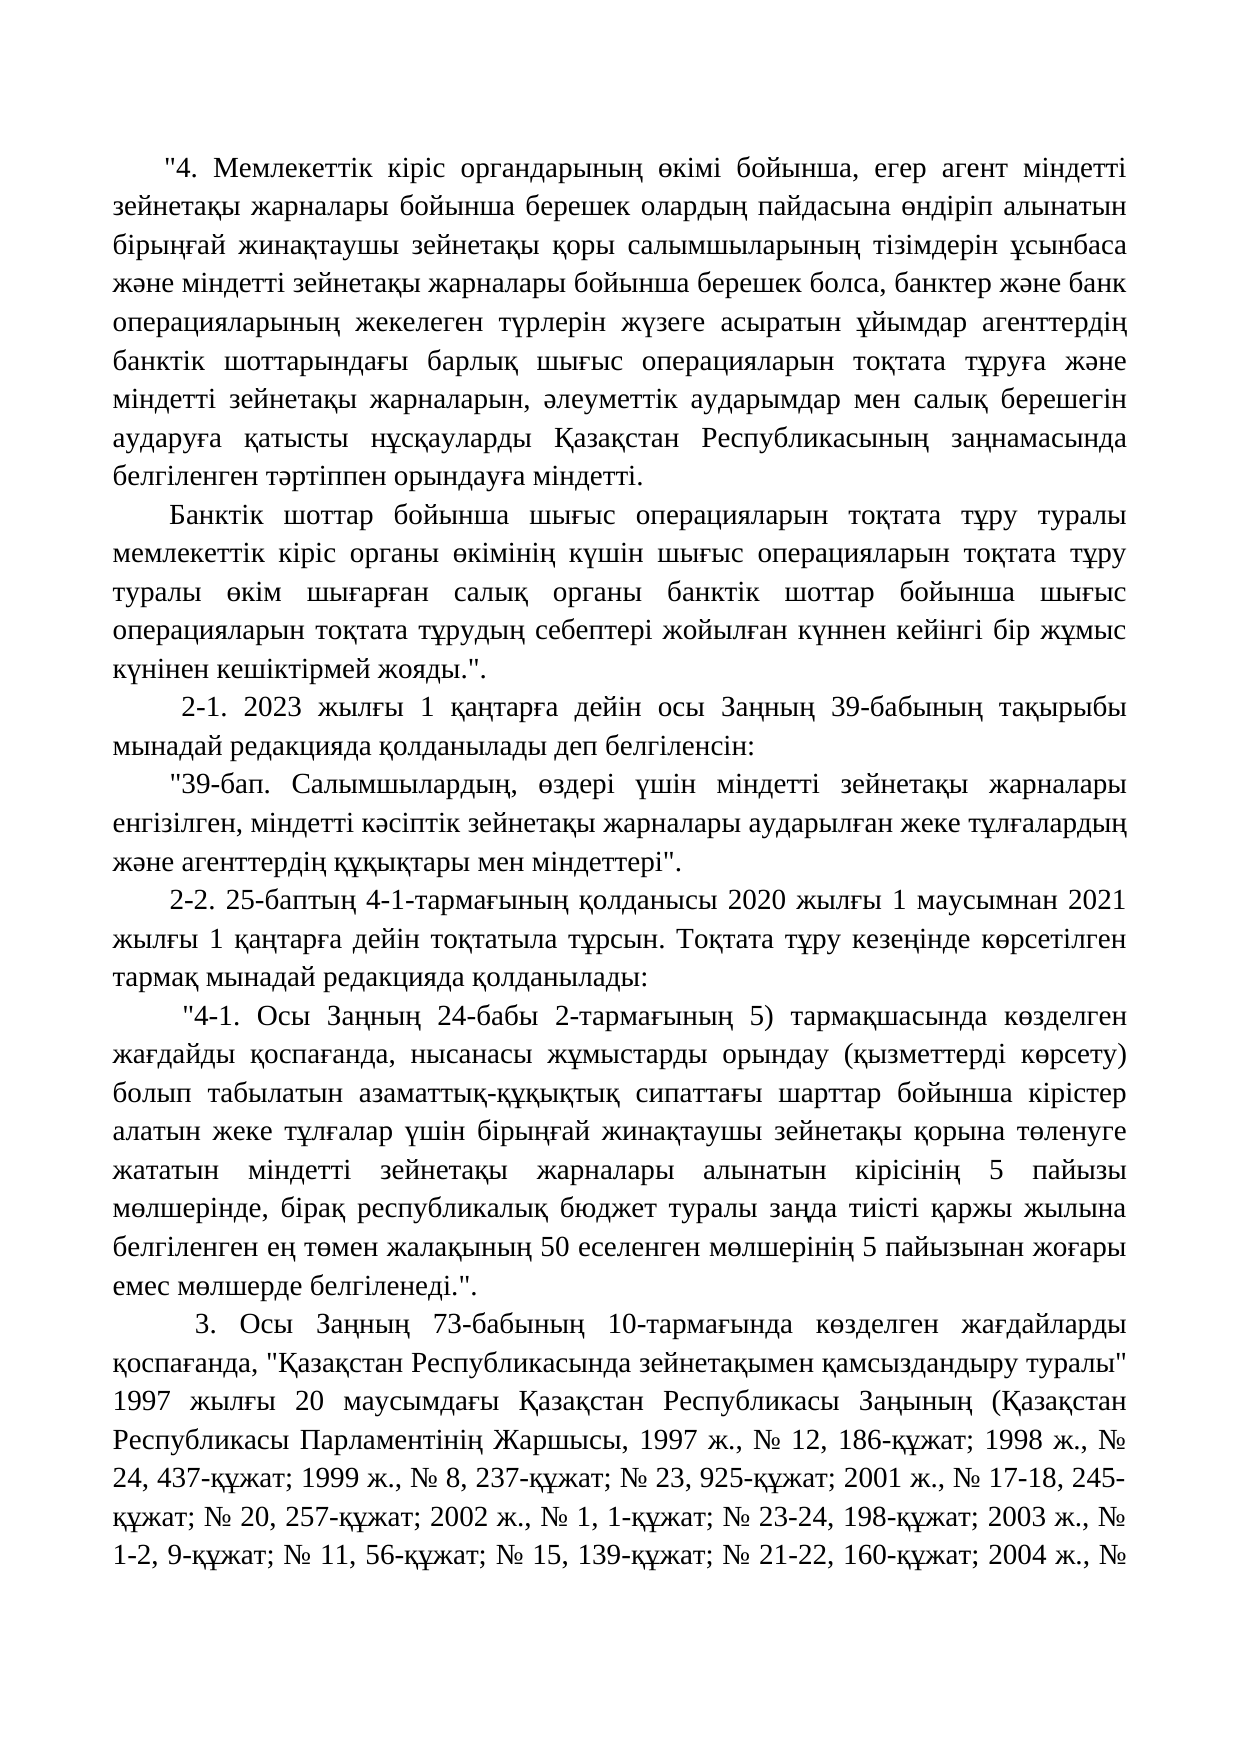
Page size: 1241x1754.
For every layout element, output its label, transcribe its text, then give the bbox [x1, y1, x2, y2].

text 2-2. 25-баптың 4-1-тармағының қолданысы 2020 жылғы 1 маусымнан 2021 жылғы 1 қаңтарға дейін тоқтатыла тұрсын. Тоқтата тұру кезеңінде көрсетілген тармақ мынадай редакцияда қолданылады: [112, 882, 1128, 993]
text "39-бап. Салымшылардың, өздері үшін міндетті зейнетақы жарналары енгізілген, міндетті кәсіптік зейнетақы жарналары аударылған жеке тұлғалардың және агенттердің құқықтары мен міндеттері". [112, 767, 1128, 877]
text Банктік шоттар бойынша шығыс операцияларын тоқтата тұру туралы мемлекеттік кіріс органы өкімінің күшiн шығыс операцияларын тоқтата тұру туралы өкім шығарған салық органы банктік шоттар бойынша шығыс операцияларын тоқтата тұрудың себептерi жойылған күннен кейiнгi бiр жұмыс күнiнен кешiктiрмей жояды.". [112, 497, 1128, 684]
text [112, 1306, 1128, 1571]
text 2-1. 2023 жылғы 1 қаңтарға дейін осы Заңның 39-бабының тақырыбы мынадай редакцияда қолданылады деп белгіленсін: [112, 689, 1128, 762]
text "4-1. Осы Заңның 24-бабы 2-тармағының 5) тармақшасында көзделген жағдайды қоспағанда, нысанасы жұмыстарды орындау (қызметтерді көрсету) болып табылатын азаматтық-құқықтық сипаттағы шарттар бойынша кірістер алатын жеке тұлғалар үшін бірыңғай жинақтаушы зейнетақы қорына төленуге жататын міндетті зейнетақы жарналары алынатын кірісінің 5 пайызы мөлшерінде, бірақ республикалық бюджет туралы заңда тиісті қаржы жылына белгіленген ең төмен жалақының 50 еселенген мөлшерінің 5 пайызынан жоғары емес мөлшерде белгіленеді.". [112, 998, 1128, 1301]
text "4. Мемлекеттік кіріс органдарының өкімі бойынша, егер агент мiндеттi зейнетақы жарналары бойынша берешек олардың пайдасына өндiрiп алынатын бірыңғай жинақтаушы зейнетақы қоры салымшыларының тiзiмдерiн ұсынбаса және мiндеттi зейнетақы жарналары бойынша берешек болса, банктер және банк операцияларының жекелеген түрлерiн жүзеге асыратын ұйымдар агенттердiң банктік шоттарындағы барлық шығыс операцияларын тоқтата тұруға және мiндеттi зейнетақы жарналарын, әлеуметтік аударымдар мен салық берешегiн аударуға қатысты нұсқауларды Қазақстан Республикасының заңнамасында белгiленген тәртiппен орындауға мiндеттi. [112, 150, 1128, 492]
